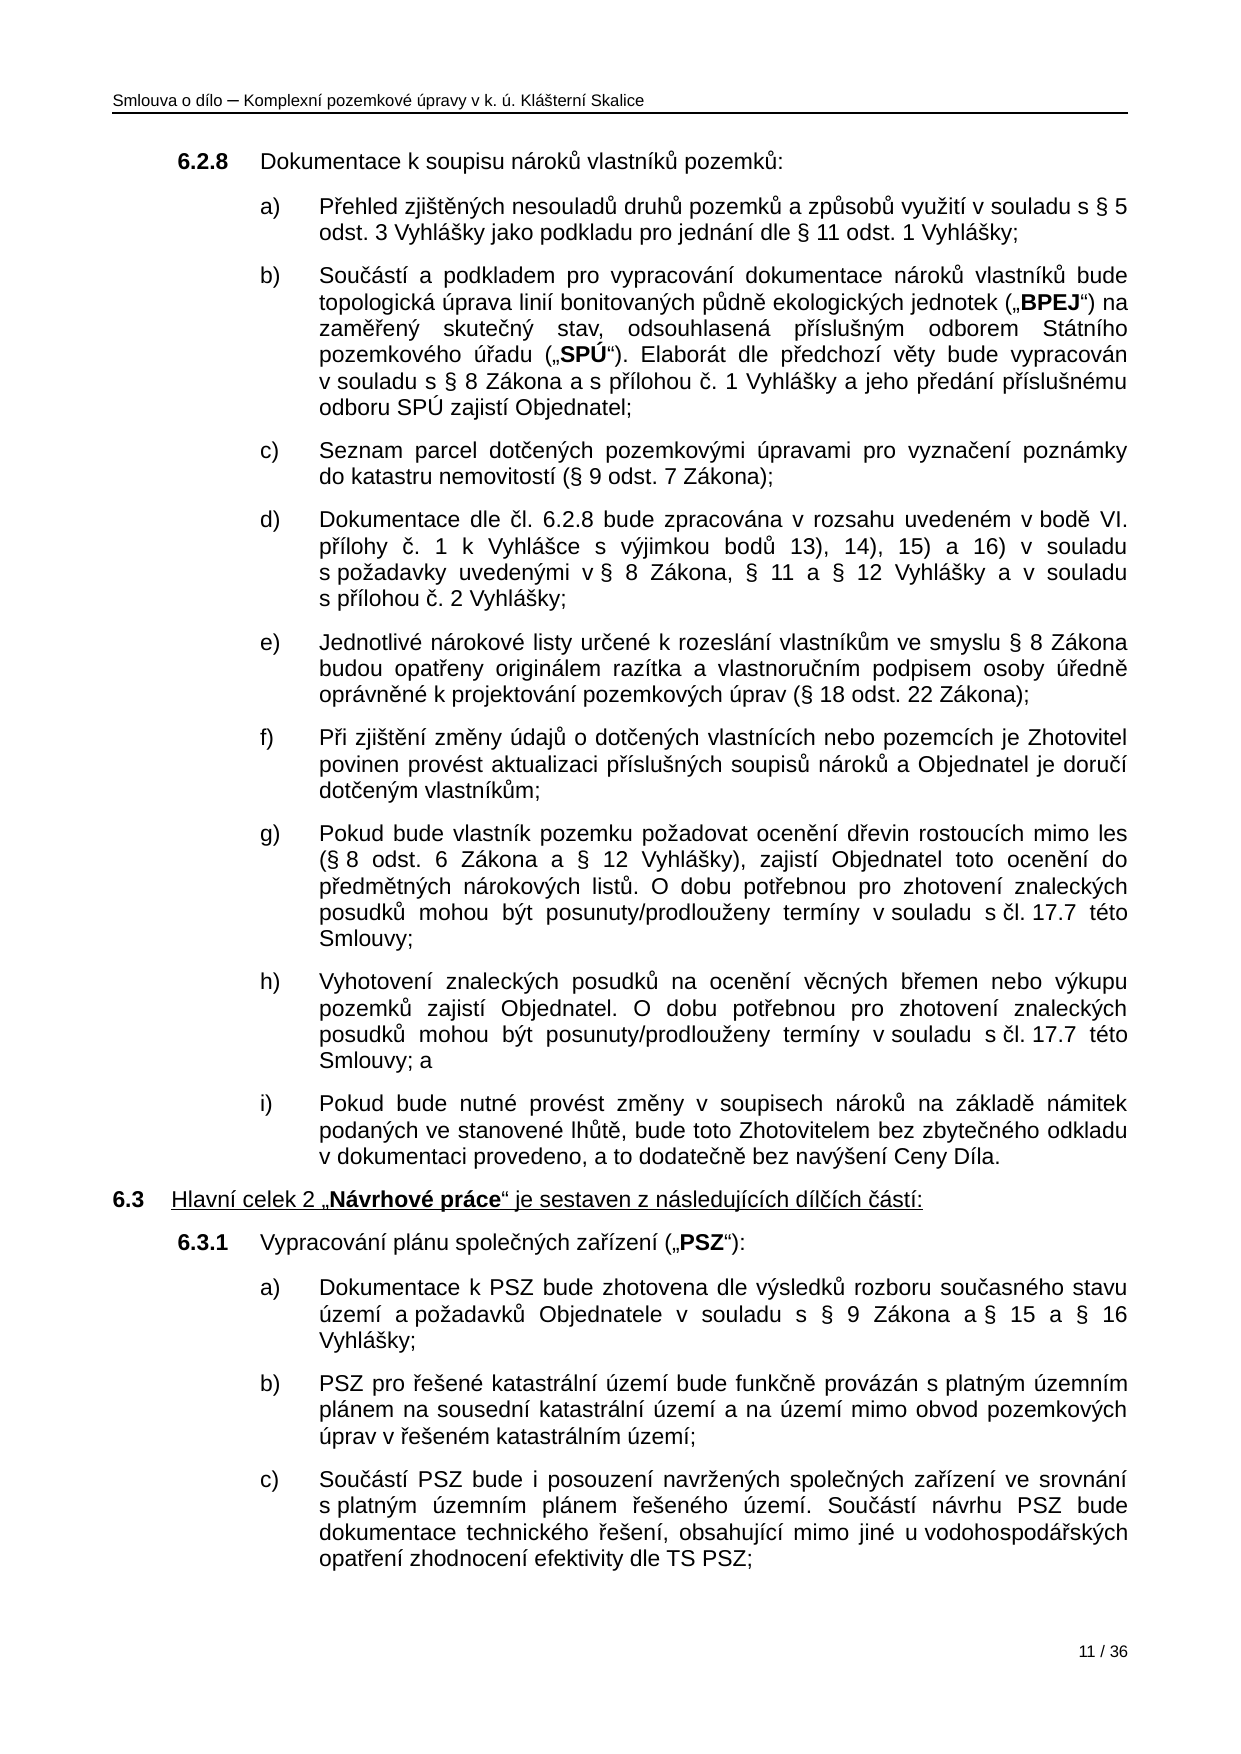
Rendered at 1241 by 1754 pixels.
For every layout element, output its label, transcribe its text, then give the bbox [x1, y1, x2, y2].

list Součástí a podkladem pro vypracování dokumentace nároků vlastníků bude topologická úprava linií bonitovaných půdně ekologických jednotek („BPEJ“) na zaměřený skutečný stav, odsouhlasená příslušným odborem Státního pozemkového úřadu („SPÚ“). Elaborát dle předchozí věty bude vypracován v souladu s § 8 Zákona a s přílohou č. 1 Vyhlášky a jeho předání příslušnému odboru SPÚ zajistí Objednatel; [260, 262, 1128, 420]
list Pokud bude vlastník pozemku požadovat ocenění dřevin rostoucích mimo les (§ 8 odst. 6 Zákona a § 12 Vyhlášky), zajistí Objednatel toto ocenění do předmětných nárokových listů. O dobu potřebnou pro zhotovení znaleckých posudků mohou být posunuty/prodlouženy termíny v souladu s čl. 17.7 této Smlouvy; [260, 820, 1128, 952]
list Vyhotovení znaleckých posudků na ocenění věcných břemen nebo výkupu pozemků zajistí Objednatel. O dobu potřebnou pro zhotovení znaleckých posudků mohou být posunuty/prodlouženy termíny v souladu s čl. 17.7 této Smlouvy; a [260, 968, 1128, 1074]
list Přehled zjištěných nesouladů druhů pozemků a způsobů využití v souladu s § 5 odst. 3 Vyhlášky jako podkladu pro jednání dle § 11 odst. 1 Vyhlášky; [260, 193, 1128, 246]
text Vypracování plánu společných zařízení („PSZ“): [177, 1229, 1128, 1256]
list Dokumentace k PSZ bude zhotovena dle výsledků rozboru současného stavu území a požadavků Objednatele v souladu s § 9 Zákona a § 15 a § 16 Vyhlášky; [260, 1274, 1128, 1353]
list Seznam parcel dotčených pozemkovými úpravami pro vyznačení poznámky do katastru nemovitostí (§ 9 odst. 7 Zákona); [260, 437, 1128, 490]
list Jednotlivé nárokové listy určené k rozeslání vlastníkům ve smyslu § 8 Zákona budou opatřeny originálem razítka a vlastnoručním podpisem osoby úředně oprávněné k projektování pozemkových úprav (§ 18 odst. 22 Zákona); [260, 628, 1128, 707]
text Dokumentace k soupisu nároků vlastníků pozemků: [177, 148, 1128, 174]
list Dokumentace dle čl. 6.2.8 bude zpracována v rozsahu uvedeném v bodě VI. přílohy č. 1 k Vyhlášce s výjimkou bodů 13), 14), 15) a 16) v souladu s požadavky uvedenými v § 8 Zákona, § 11 a § 12 Vyhlášky a v souladu s přílohou č. 2 Vyhlášky; [260, 506, 1128, 612]
text Hlavní celek 2 „Návrhové práce“ je sestaven z následujících dílčích částí: [112, 1186, 1128, 1212]
list Pokud bude nutné provést změny v soupisech nároků na základě námitek podaných ve stanovené lhůtě, bude toto Zhotovitelem bez zbytečného odkladu v dokumentaci provedeno, a to dodatečně bez navýšení Ceny Díla. [260, 1090, 1128, 1169]
list Při zjištění změny údajů o dotčených vlastnících nebo pozemcích je Zhotovitel povinen provést aktualizaci příslušných soupisů nároků a Objednatel je doručí dotčeným vlastníkům; [260, 724, 1128, 803]
list Součástí PSZ bude i posouzení navržených společných zařízení ve srovnání s platným územním plánem řešeného území. Součástí návrhu PSZ bude dokumentace technického řešení, obsahující mimo jiné u vodohospodářských opatření zhodnocení efektivity dle TS PSZ; [260, 1466, 1128, 1571]
list PSZ pro řešené katastrální území bude funkčně provázán s platným územním plánem na sousední katastrální území a na území mimo obvod pozemkových úprav v řešeném katastrálním území; [260, 1370, 1128, 1449]
